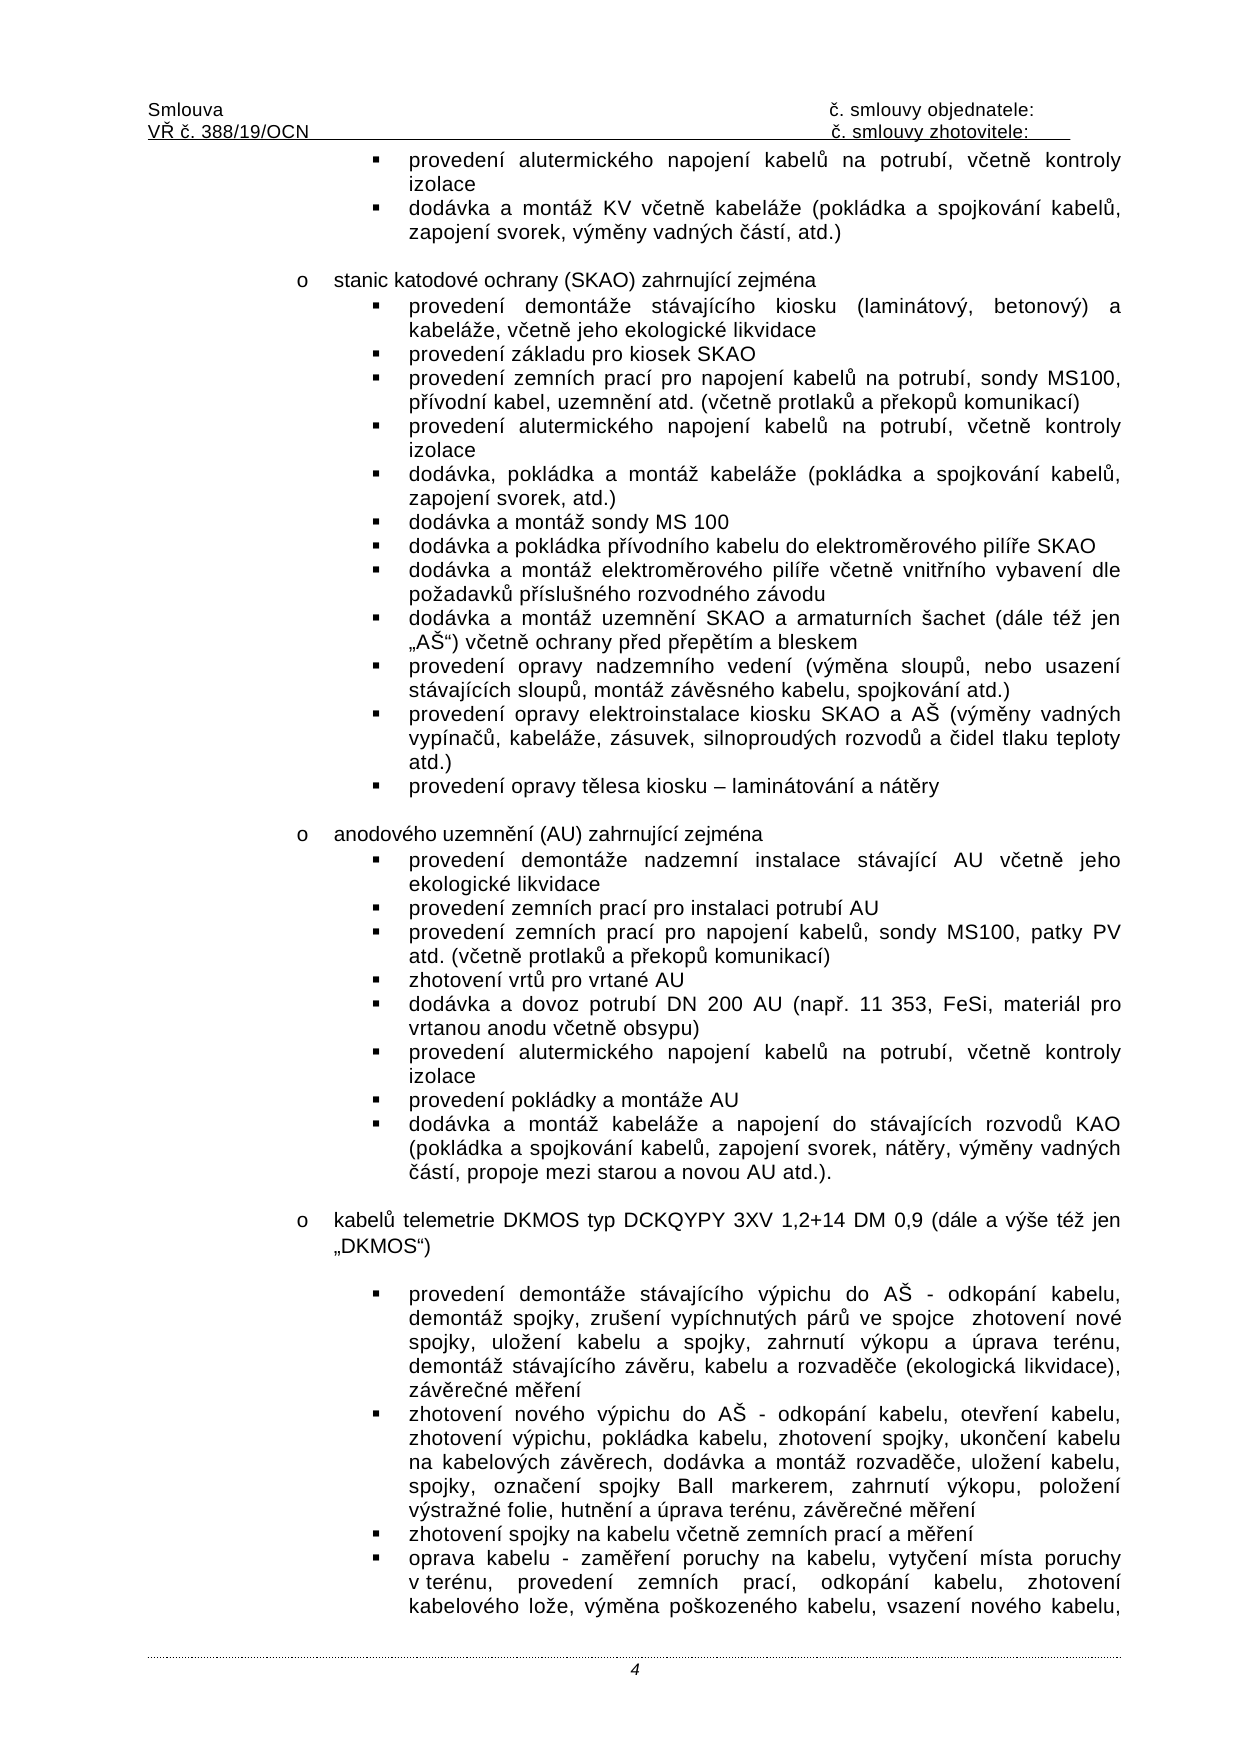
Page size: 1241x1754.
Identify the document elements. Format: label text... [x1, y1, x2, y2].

list provedení demontáže stávajícího kiosku (laminátový, betonový) a kabeláže, včetně jeho ekologické likvidace [371, 293, 1122, 342]
list dodávka, pokládka a montáž kabeláže (pokládka a spojkování kabelů, zapojení svorek, atd.) [371, 462, 1122, 510]
list kabelů telemetrie DKMOS typ DCKQYPY 3XV 1,2+14 DM 0,9 (dále a výše též jen „DKMOS“) [296, 1208, 1122, 1258]
list dodávka a montáž KV včetně kabeláže (pokládka a spojkování kabelů, zapojení svorek, výměny vadných částí, atd.) [371, 196, 1122, 244]
list provedení pokládky a montáže AU [371, 1088, 1122, 1112]
list provedení zemních prací pro instalaci potrubí AU [371, 896, 1122, 920]
list provedení opravy tělesa kiosku – laminátování a nátěry [371, 774, 1122, 798]
list provedení demontáže nadzemní instalace stávající AU včetně jeho ekologické likvidace [371, 848, 1122, 896]
list dodávka a montáž sondy MS 100 [371, 510, 1122, 534]
list provedení zemních prací pro napojení kabelů, sondy MS100, patky PV atd. (včetně protlaků a překopů komunikací) [371, 920, 1122, 968]
list provedení opravy nadzemního vedení (výměna sloupů, nebo usazení stávajících sloupů, montáž závěsného kabelu, spojkování atd.) [371, 654, 1122, 702]
list anodového uzemnění (AU) zahrnující zejména [296, 822, 1122, 848]
list provedení alutermického napojení kabelů na potrubí, včetně kontroly izolace [371, 414, 1122, 462]
list provedení demontáže stávajícího výpichu do AŠ - odkopání kabelu, demontáž spojky, zrušení vypíchnutých párů ve spojce zhotovení nové spojky, uložení kabelu a spojky, zahrnutí výkopu a úprava terénu, demontáž stávajícího závěru, kabelu a rozvaděče (ekologická likvidace), závěrečné měření [371, 1282, 1122, 1402]
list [371, 1546, 1122, 1617]
list dodávka a dovoz potrubí DN 200 AU (např. 11 353, FeSi, materiál pro vrtanou anodu včetně obsypu) [371, 992, 1122, 1040]
list provedení opravy elektroinstalace kiosku SKAO a AŠ (výměny vadných vypínačů, kabeláže, zásuvek, silnoproudých rozvodů a čidel tlaku teploty atd.) [371, 702, 1122, 774]
list dodávka a montáž kabeláže a napojení do stávajících rozvodů KAO (pokládka a spojkování kabelů, zapojení svorek, nátěry, výměny vadných částí, propoje mezi starou a novou AU atd.). [371, 1112, 1122, 1184]
list dodávka a montáž uzemnění SKAO a armaturních šachet (dále též jen „AŠ“) včetně ochrany před přepětím a bleskem [371, 606, 1122, 654]
list provedení alutermického napojení kabelů na potrubí, včetně kontroly izolace [371, 1040, 1122, 1088]
list zhotovení vrtů pro vrtané AU [371, 968, 1122, 992]
list provedení základu pro kiosek SKAO [371, 342, 1122, 366]
list provedení zemních prací pro napojení kabelů na potrubí, sondy MS100, přívodní kabel, uzemnění atd. (včetně protlaků a překopů komunikací) [371, 366, 1122, 414]
list zhotovení spojky na kabelu včetně zemních prací a měření [371, 1521, 1122, 1546]
list dodávka a montáž elektroměrového pilíře včetně vnitřního vybavení dle požadavků příslušného rozvodného závodu [371, 558, 1122, 606]
list stanic katodové ochrany (SKAO) zahrnující zejména [296, 268, 1122, 293]
list provedení alutermického napojení kabelů na potrubí, včetně kontroly izolace [371, 148, 1122, 196]
list zhotovení nového výpichu do AŠ - odkopání kabelu, otevření kabelu, zhotovení výpichu, pokládka kabelu, zhotovení spojky, ukončení kabelu na kabelových závěrech, dodávka a montáž rozvaděče, uložení kabelu, spojky, označení spojky Ball markerem, zahrnutí výkopu, položení výstražné folie, hutnění a úprava terénu, závěrečné měření [371, 1402, 1122, 1521]
list dodávka a pokládka přívodního kabelu do elektroměrového pilíře SKAO [371, 534, 1122, 558]
